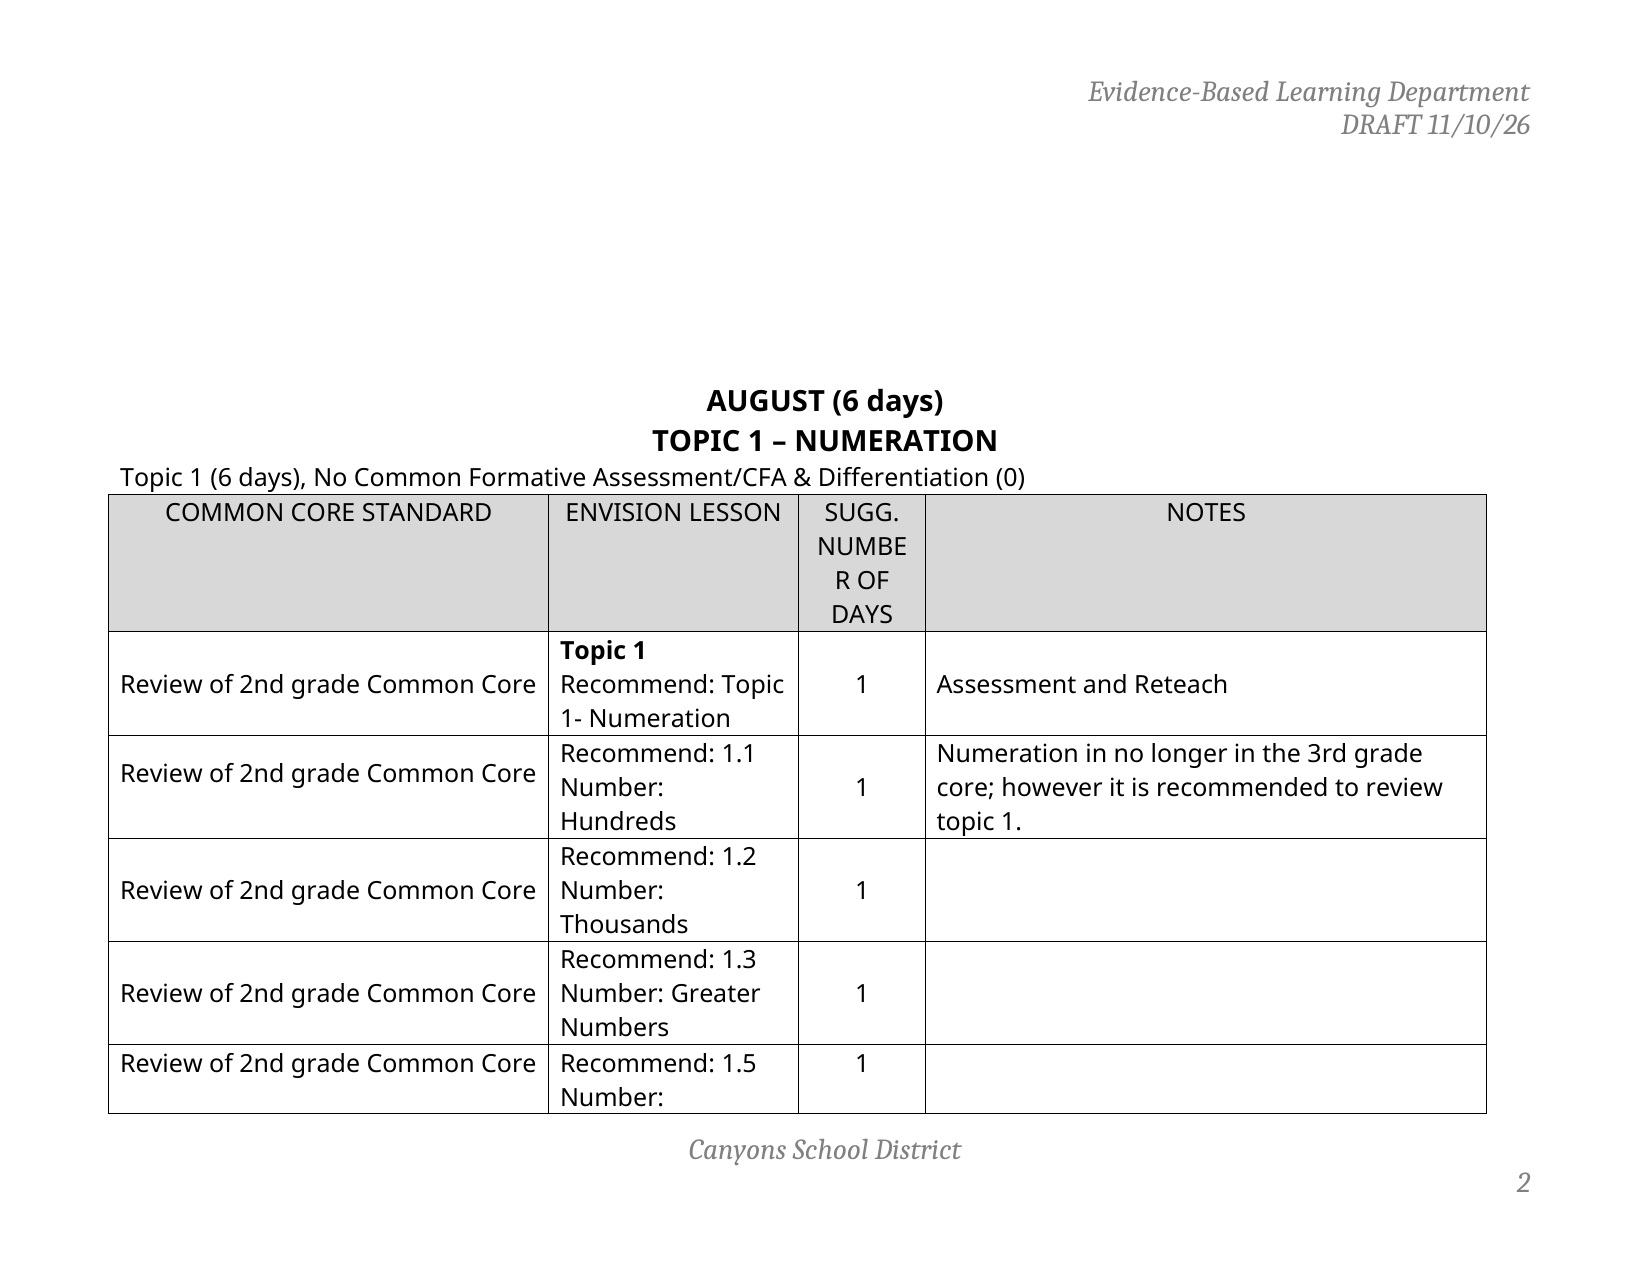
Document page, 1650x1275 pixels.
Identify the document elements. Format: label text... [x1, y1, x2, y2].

table_header COMMON CORE STANDARD [109, 495, 548, 631]
table_cell 1 [799, 1045, 925, 1113]
table_cell Numeration in no longer in the 3rd grade core; however it is recommended to review topic 1. [926, 736, 1486, 838]
table_cell Recommend: 1.3 Number: Greater Numbers [549, 942, 798, 1044]
table_cell [926, 839, 1486, 941]
table_cell Review of 2nd grade Common Core [109, 942, 548, 1044]
table_cell 1 [799, 736, 925, 838]
table_cell Assessment and Reteach [926, 632, 1486, 734]
table_cell [926, 942, 1486, 1044]
table_header ENVISION LESSON [549, 495, 798, 631]
table_cell Recommend: 1.2 Number: Thousands [549, 839, 798, 941]
table_cell 1 [799, 942, 925, 1044]
text AUGUST (6 days) [120, 381, 1530, 420]
table_cell 1 [799, 839, 925, 941]
table_cell Review of 2nd grade Common Core [109, 632, 548, 734]
table_cell Topic 1 Recommend: Topic 1- Numeration [549, 632, 798, 734]
table_header NOTES [926, 495, 1486, 631]
text Topic 1 (6 days), No Common Formative Assessment/CFA & Differentiation (0) [120, 460, 1530, 494]
text TOPIC 1 – NUMERATION [120, 420, 1530, 460]
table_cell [549, 1045, 798, 1113]
table_cell Review of 2nd grade Common Core [109, 839, 548, 941]
table_cell Review of 2nd grade Common Core [109, 736, 548, 838]
table_cell Recommend: 1.1 Number: Hundreds [549, 736, 798, 838]
table_cell 1 [799, 632, 925, 734]
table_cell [109, 1045, 548, 1113]
table_header SUGG. NUMBER OF DAYS [799, 495, 925, 631]
table_cell [926, 1045, 1486, 1113]
